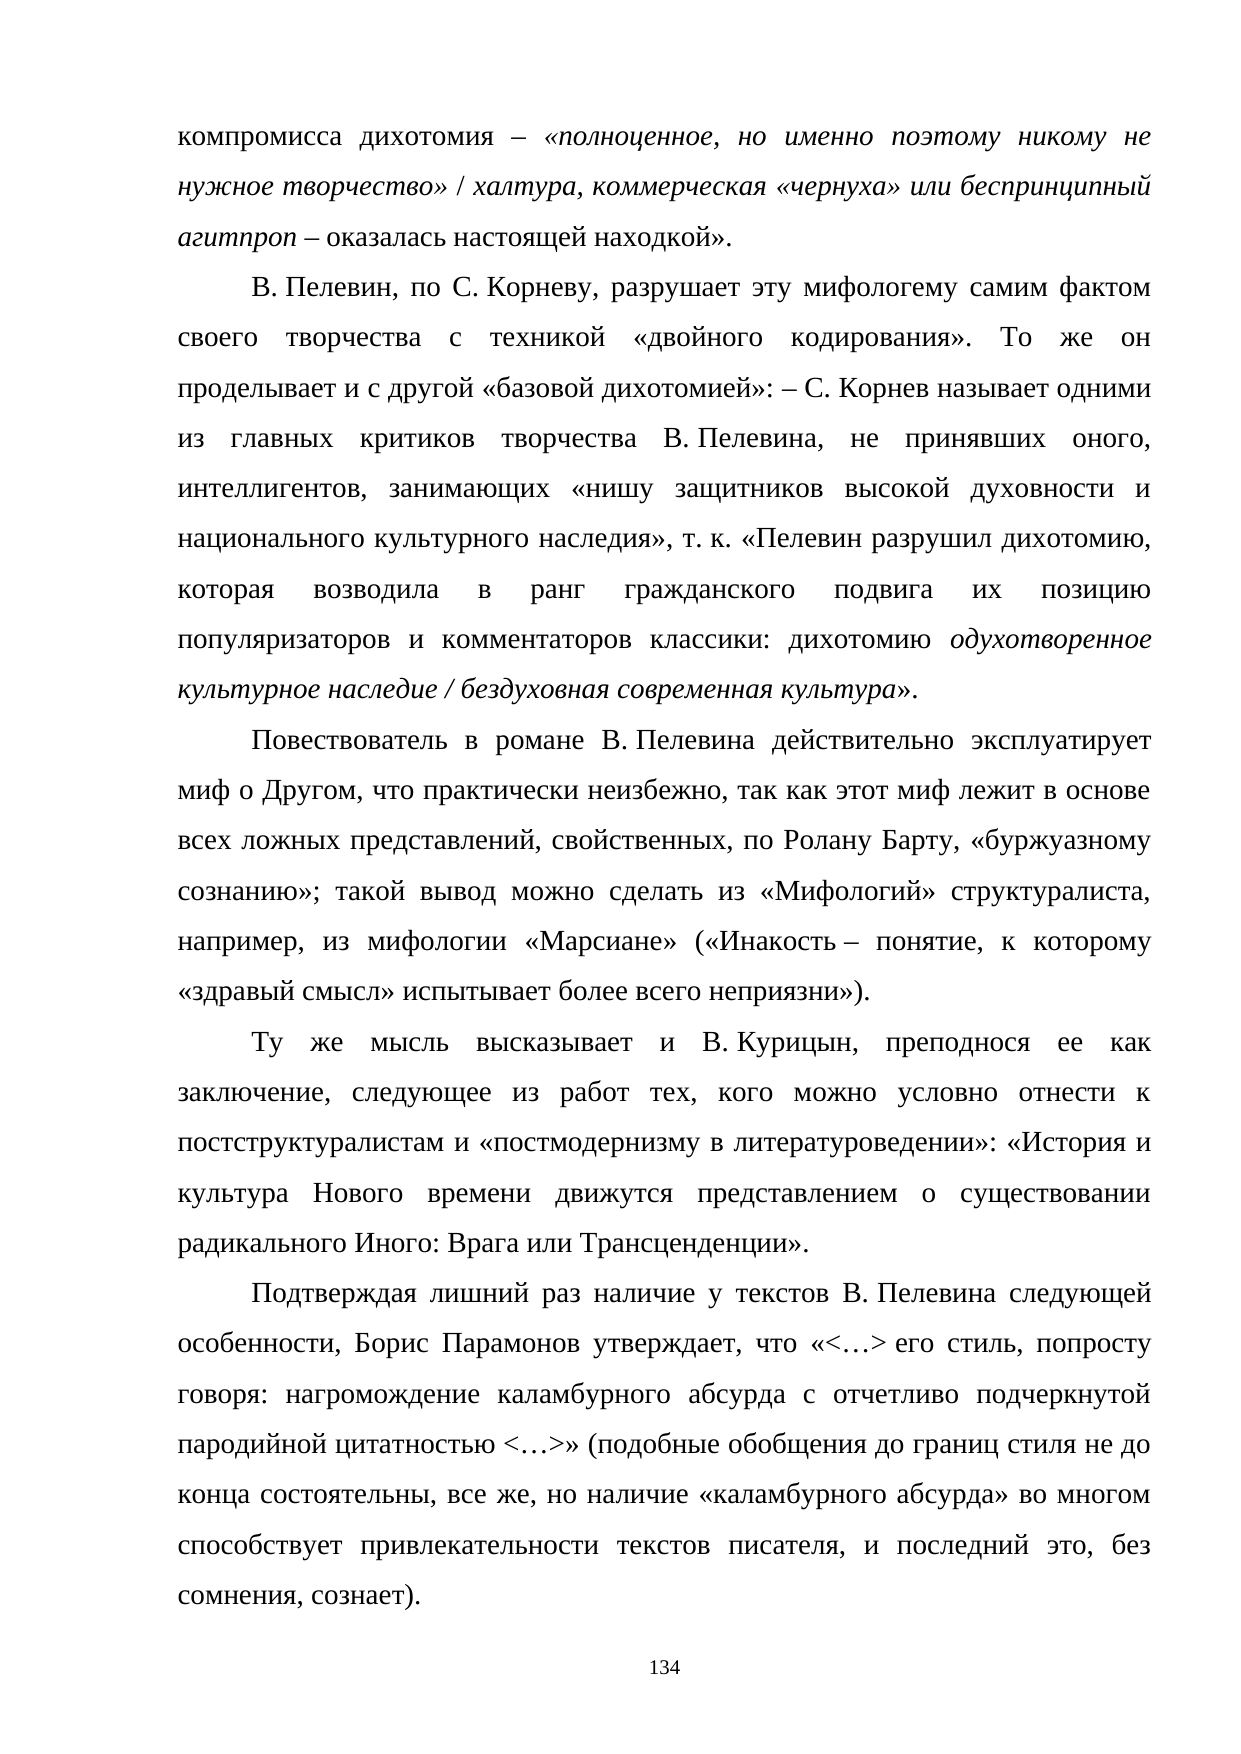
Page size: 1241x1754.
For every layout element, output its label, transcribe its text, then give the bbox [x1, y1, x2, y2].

text Повествователь в романе В. Пелевина действительно эксплуатирует миф о Другом, что практически неизбежно, так как этот миф лежит в основе всех ложных представлений, свойственных, по Ролану Барту, «буржуазному сознанию»; такой вывод можно сделать из «Мифологий» структуралиста, например, из мифологии «Марсиане» («Инакость – понятие, к которому здравый смысл испытывает более всего неприязни»). [177, 722, 1152, 1007]
text Ту же мысль высказывает и В. Курицын, преподнося ее как заключение, следующее из работ тех, кого можно условно отнести к постструктуралистам и «постмодернизму в литературоведении»: «История и культура Нового времени движутся представлением о существовании радикального Иного: Врага или Трансценденции». [177, 1024, 1152, 1258]
text Подтверждая лишний раз наличие у текстов В. Пелевина следующей особенности, Борис Парамонов утверждает, что «<…> его стиль, попросту говоря: нагромождение каламбурного абсурда с отчетливо подчеркнутой пародийной цитатностью <…>» (подобные обобщения до границ стиля не до конца состоятельны, все же, но наличие «каламбурного абсурда» во многом способствует привлекательности текстов писателя, и последний это, без сомнения, сознает). [177, 1275, 1152, 1611]
text В. Пелевин, по С. Корневу, разрушает эту мифологему самим фактом своего творчества с техникой «двойного кодирования». То же он проделывает и с другой «базовой дихотомией»: – С. Корнев называет одними из главных критиков творчества В. Пелевина, не принявших оного, интеллигентов, занимающих «нишу защитников высокой духовности и национального культурного наследия», т. к. «Пелевин разрушил дихотомию, которая возводила в ранг гражданского подвига их позицию популяризаторов и комментаторов классики: дихотомию одухотворенное культурное наследие / бездуховная современная культура». [177, 269, 1152, 705]
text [177, 118, 1152, 252]
